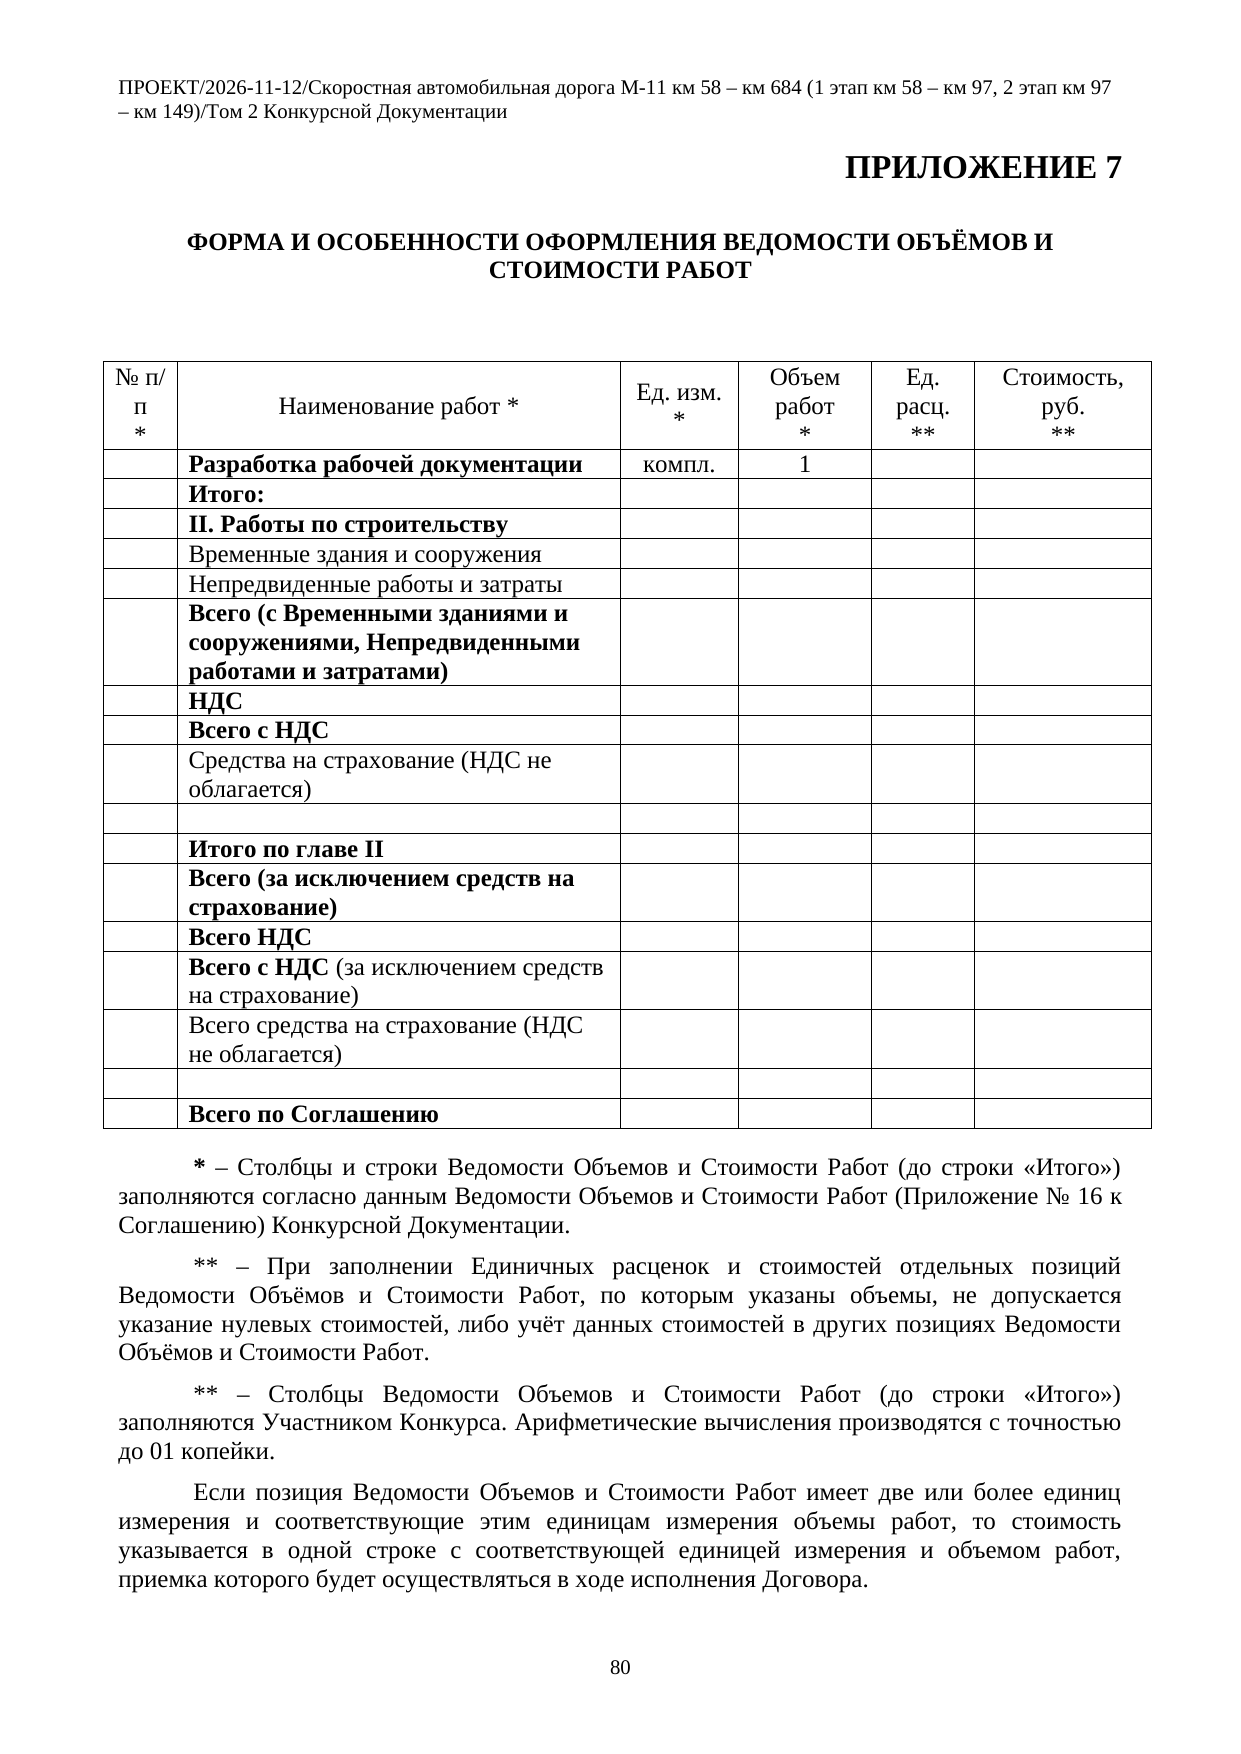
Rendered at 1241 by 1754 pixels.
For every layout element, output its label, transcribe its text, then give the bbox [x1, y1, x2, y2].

table_cell Разработка рабочей документации [178, 450, 620, 478]
table_cell [739, 834, 871, 862]
table_cell [975, 539, 1151, 568]
table_cell [104, 539, 177, 568]
table_cell [621, 716, 738, 744]
table_cell [872, 716, 974, 744]
table_cell [872, 952, 974, 1009]
table_cell [104, 569, 177, 597]
table_cell [621, 569, 738, 597]
table_cell компл. [621, 450, 738, 478]
table_cell [739, 1010, 871, 1068]
table_cell [975, 569, 1151, 597]
table_cell [178, 804, 620, 833]
table_cell [872, 1099, 974, 1127]
table_cell [975, 922, 1151, 951]
table_cell [621, 1099, 738, 1127]
table_cell [104, 1069, 177, 1098]
table_cell [975, 450, 1151, 478]
table_header Стоимость, руб. ** [975, 362, 1151, 448]
table_cell Всего (с Временными зданиями и сооружениями, Непредвиденными работами и затратами) [178, 599, 620, 685]
table_cell [975, 686, 1151, 714]
text ** – При заполнении Единичных расценок и стоимостей отдельных позиций Ведомости Объёмов и Стоимости Работ, по которым указаны объемы, не допускается указание нулевых стоимостей, либо учёт данных стоимостей в других позициях Ведомости Объёмов и Стоимости Работ. [118, 1251, 1122, 1366]
table_cell Итого по главе II [178, 834, 620, 862]
table_cell [872, 686, 974, 714]
table_cell [739, 479, 871, 508]
text ФОРМА И ОСОБЕННОСТИ ОФОРМЛЕНИЯ ВЕДОМОСТИ ОБЪЁМОВ И СТОИМОСТИ РАБОТ [118, 227, 1122, 284]
table_cell [739, 539, 871, 568]
table_cell [872, 539, 974, 568]
table_cell [975, 745, 1151, 803]
table_cell НДС [178, 686, 620, 714]
table_cell Временные здания и сооружения [178, 539, 620, 568]
table_cell Всего (за исключением средств на страхование) [178, 864, 620, 921]
table_cell [872, 599, 974, 685]
table_cell [975, 716, 1151, 744]
table_cell [621, 922, 738, 951]
table_header Наименование работ * [178, 362, 620, 448]
table_cell [975, 1069, 1151, 1098]
table_cell [621, 509, 738, 538]
table_cell [872, 804, 974, 833]
table_cell [104, 804, 177, 833]
table_cell [104, 479, 177, 508]
table_cell [621, 1069, 738, 1098]
table_cell [975, 1099, 1151, 1127]
table_cell [975, 599, 1151, 685]
table_cell [872, 450, 974, 478]
table_cell [104, 450, 177, 478]
table_cell [621, 745, 738, 803]
table_cell [739, 864, 871, 921]
table_cell [739, 509, 871, 538]
table_cell [872, 1010, 974, 1068]
table_cell [739, 1099, 871, 1127]
table_cell II. Работы по строительству [178, 509, 620, 538]
table_cell Всего с НДС (за исключением средств на страхование) [178, 952, 620, 1009]
table_header № п/п * [104, 362, 177, 448]
table_cell [872, 509, 974, 538]
table_cell [975, 952, 1151, 1009]
table_header Ед. изм. * [621, 362, 738, 448]
table_cell [739, 1069, 871, 1098]
table_cell [178, 1069, 620, 1098]
table_cell Всего с НДС [178, 716, 620, 744]
table_cell [975, 479, 1151, 508]
table_cell 1 [739, 450, 871, 478]
table_cell [104, 1099, 177, 1127]
table_cell [104, 599, 177, 685]
table_cell Всего по Соглашению [178, 1099, 620, 1127]
table_cell Итого: [178, 479, 620, 508]
table_cell [621, 686, 738, 714]
table_cell Всего НДС [178, 922, 620, 951]
table_cell Непредвиденные работы и затраты [178, 569, 620, 597]
table_cell [621, 1010, 738, 1068]
table_cell [621, 599, 738, 685]
table_cell [975, 1010, 1151, 1068]
table_cell [872, 479, 974, 508]
table_header Ед. расц. ** [872, 362, 974, 448]
table_cell [621, 804, 738, 833]
table_cell [739, 599, 871, 685]
table_cell [739, 952, 871, 1009]
table_cell [872, 834, 974, 862]
table_cell [739, 716, 871, 744]
table_cell [739, 569, 871, 597]
table_cell [621, 834, 738, 862]
table_cell [872, 1069, 974, 1098]
table_cell [872, 569, 974, 597]
table_cell [739, 804, 871, 833]
table_cell [975, 864, 1151, 921]
table_cell [104, 864, 177, 921]
table_cell [621, 864, 738, 921]
table_cell [104, 952, 177, 1009]
table_cell [104, 1010, 177, 1068]
table_cell [975, 509, 1151, 538]
text Если позиция Ведомости Объемов и Стоимости Работ имеет две или более единиц измерения и соответствующие этим единицам измерения объемы работ, то стоимость указывается в одной строке с соответствующей единицей измерения и объемом работ, приемка которого будет осуществляться в ходе исполнения Договора. [118, 1477, 1122, 1592]
table_header Объем работ * [739, 362, 871, 448]
table_cell [739, 745, 871, 803]
table_cell [104, 834, 177, 862]
table_cell [739, 922, 871, 951]
table_cell [872, 864, 974, 921]
table_cell [872, 922, 974, 951]
table_cell Всего средства на страхование (НДС не облагается) [178, 1010, 620, 1068]
table_cell [621, 539, 738, 568]
table_cell [104, 716, 177, 744]
table_cell [104, 686, 177, 714]
table_cell [975, 834, 1151, 862]
table_cell [621, 479, 738, 508]
table_cell [872, 745, 974, 803]
table_cell [621, 952, 738, 1009]
table_cell [104, 745, 177, 803]
table_cell Средства на страхование (НДС не облагается) [178, 745, 620, 803]
text ** – Столбцы Ведомости Объемов и Стоимости Работ (до строки «Итого») заполняются Участником Конкурса. Арифметические вычисления производятся с точностью до 01 копейки. [118, 1379, 1122, 1465]
text * – Столбцы и строки Ведомости Объемов и Стоимости Работ (до строки «Итого») заполняются согласно данным Ведомости Объемов и Стоимости Работ (Приложение № 16 к Соглашению) Конкурсной Документации. [118, 1152, 1122, 1239]
table_cell [104, 509, 177, 538]
table_cell [975, 804, 1151, 833]
text ПРИЛОЖЕНИЕ 7 [118, 147, 1122, 186]
table_cell [104, 922, 177, 951]
table_cell [739, 686, 871, 714]
